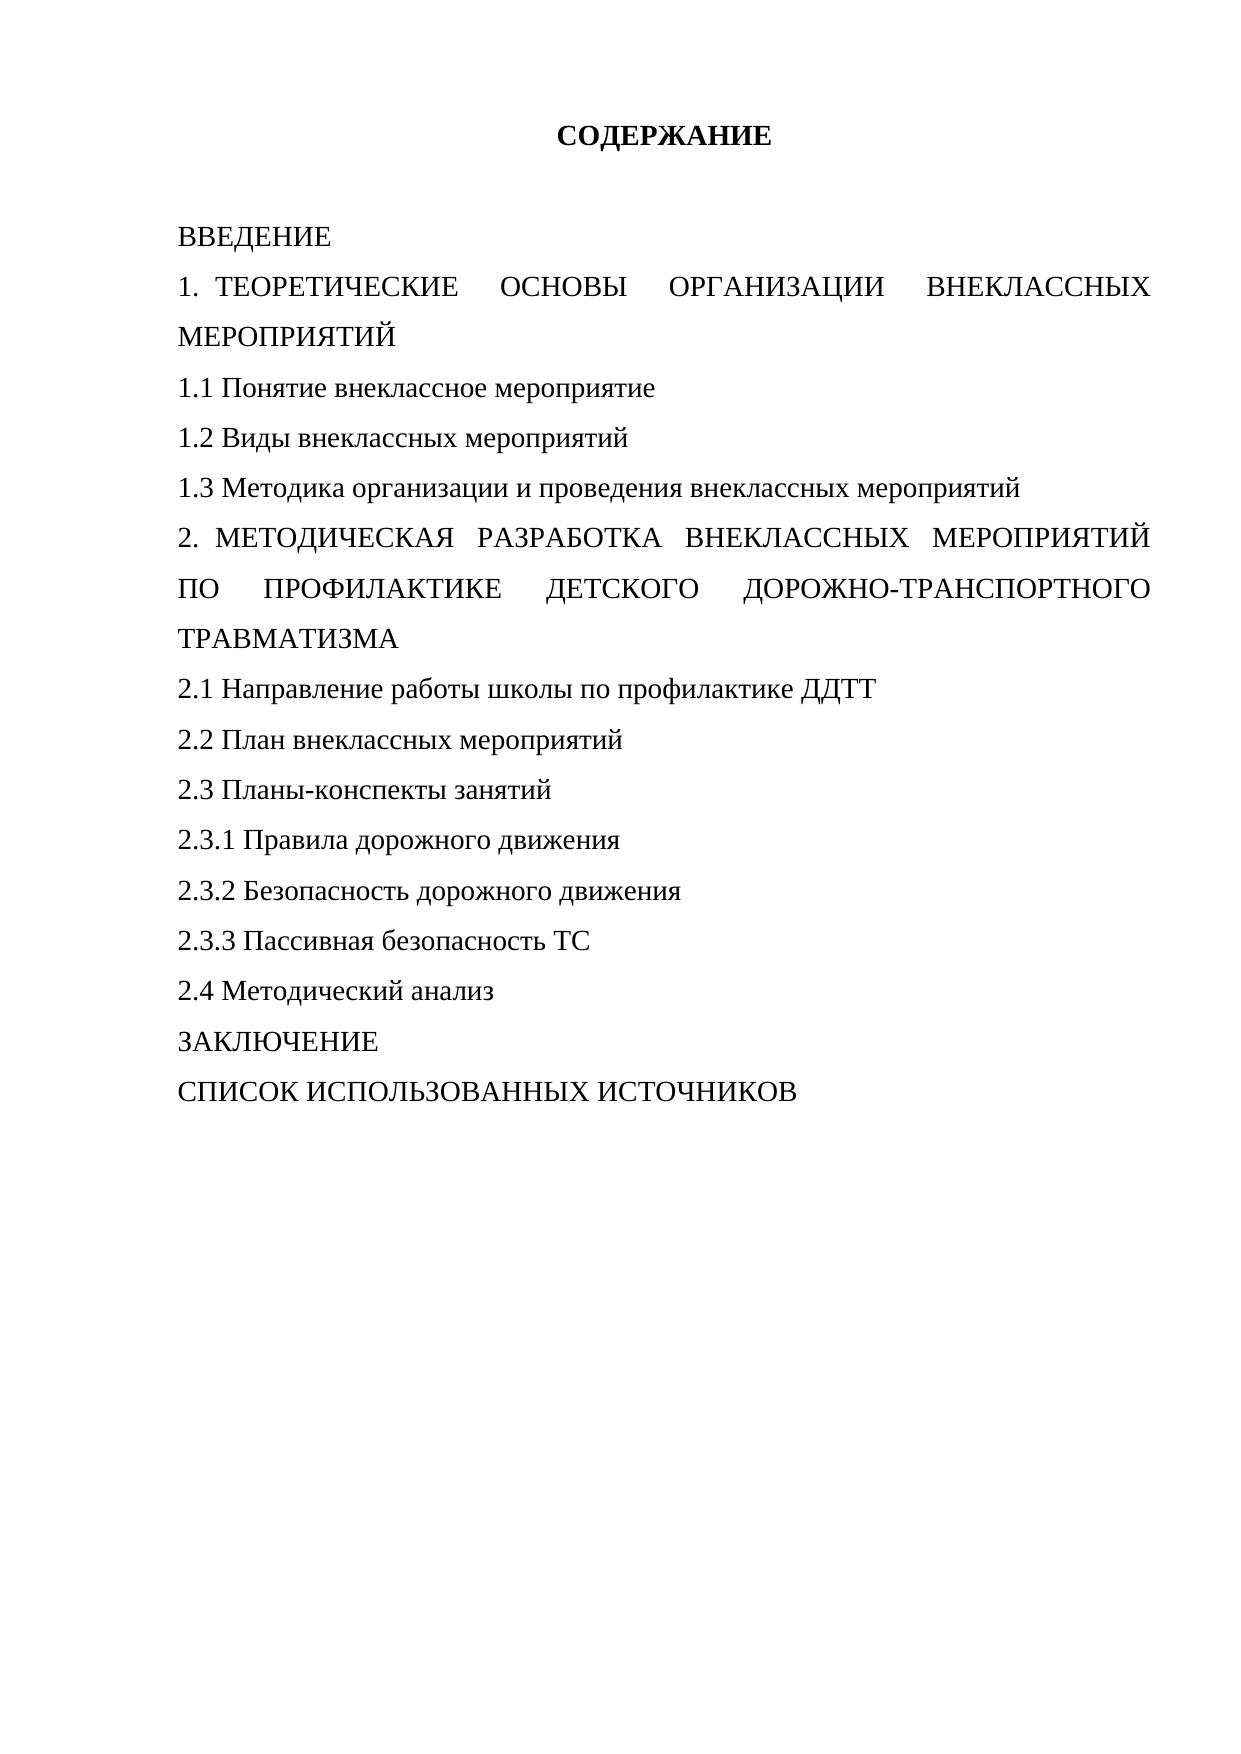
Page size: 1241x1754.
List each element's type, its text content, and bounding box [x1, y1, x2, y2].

text 1.3 Методика организации и проведения внеклассных мероприятий [177, 470, 1152, 504]
text 1.2 Виды внеклассных мероприятий [177, 420, 1152, 453]
text 2.2 План внеклассных мероприятий [177, 722, 1152, 755]
text 2.3.1 Правила дорожного движения [177, 822, 1152, 856]
list Теоретические основы организации внеклассных мероприятий [177, 269, 1152, 353]
text 2.3 Планы-конспекты занятий [177, 772, 1152, 806]
text Введение [177, 219, 1152, 252]
text 2.4 Методический анализ [177, 973, 1152, 1007]
text 2.3.3 Пассивная безопасность ТС [177, 923, 1152, 957]
text 2.1 Направление работы школы по профилактике ДДТТ [177, 672, 1152, 705]
text Заключение [177, 1024, 1152, 1057]
list методическая разработка Внеклассных мероприятий по профилактике детского дорожно-транспортного травматизма [177, 521, 1152, 655]
text список использованных источников [177, 1074, 1152, 1108]
text СОДЕРЖАНИЕ [177, 118, 1152, 152]
text 1.1 Понятие внеклассное мероприятие [177, 370, 1152, 403]
text 2.3.2 Безопасность дорожного движения [177, 873, 1152, 906]
